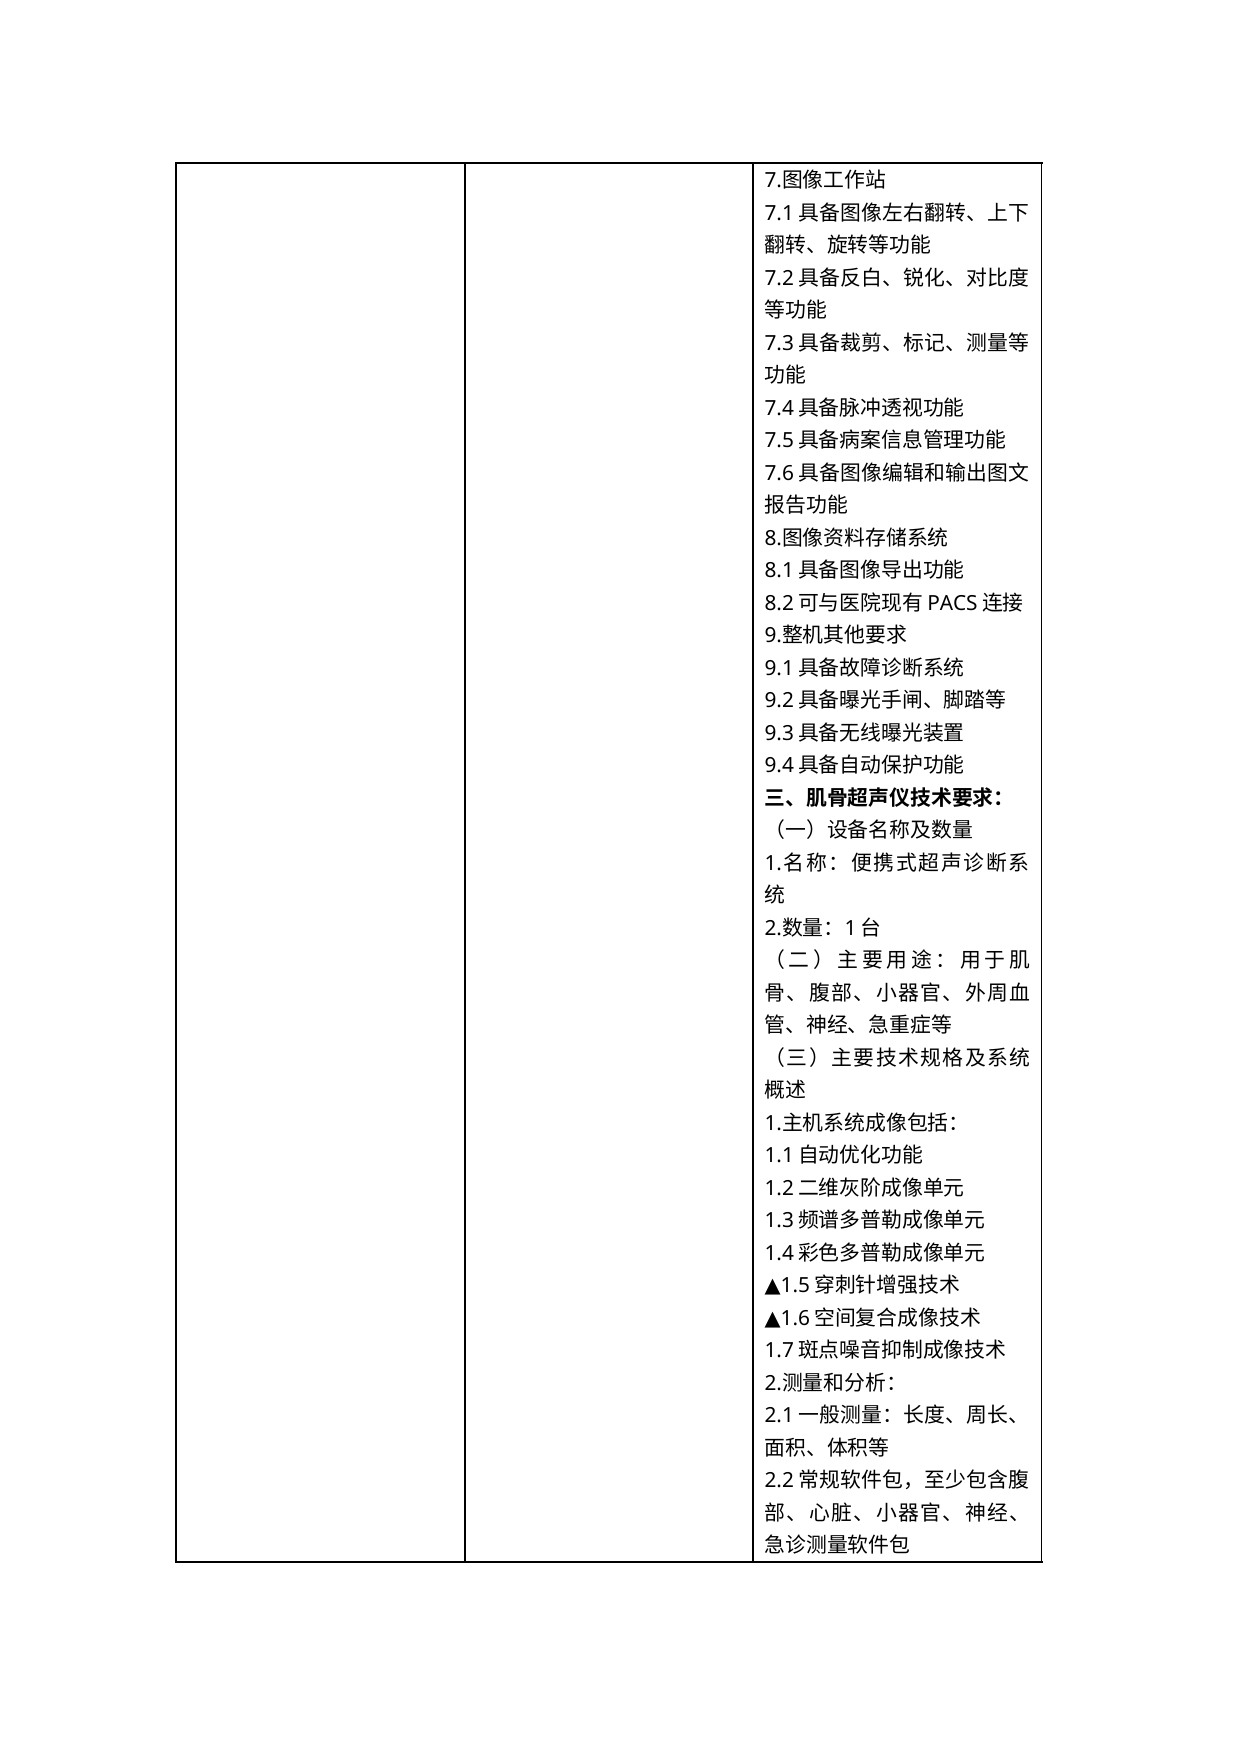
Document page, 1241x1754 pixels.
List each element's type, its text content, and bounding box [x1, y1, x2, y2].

table_cell [466, 164, 752, 1561]
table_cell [754, 164, 1041, 1561]
table_cell 1 [177, 164, 464, 1561]
